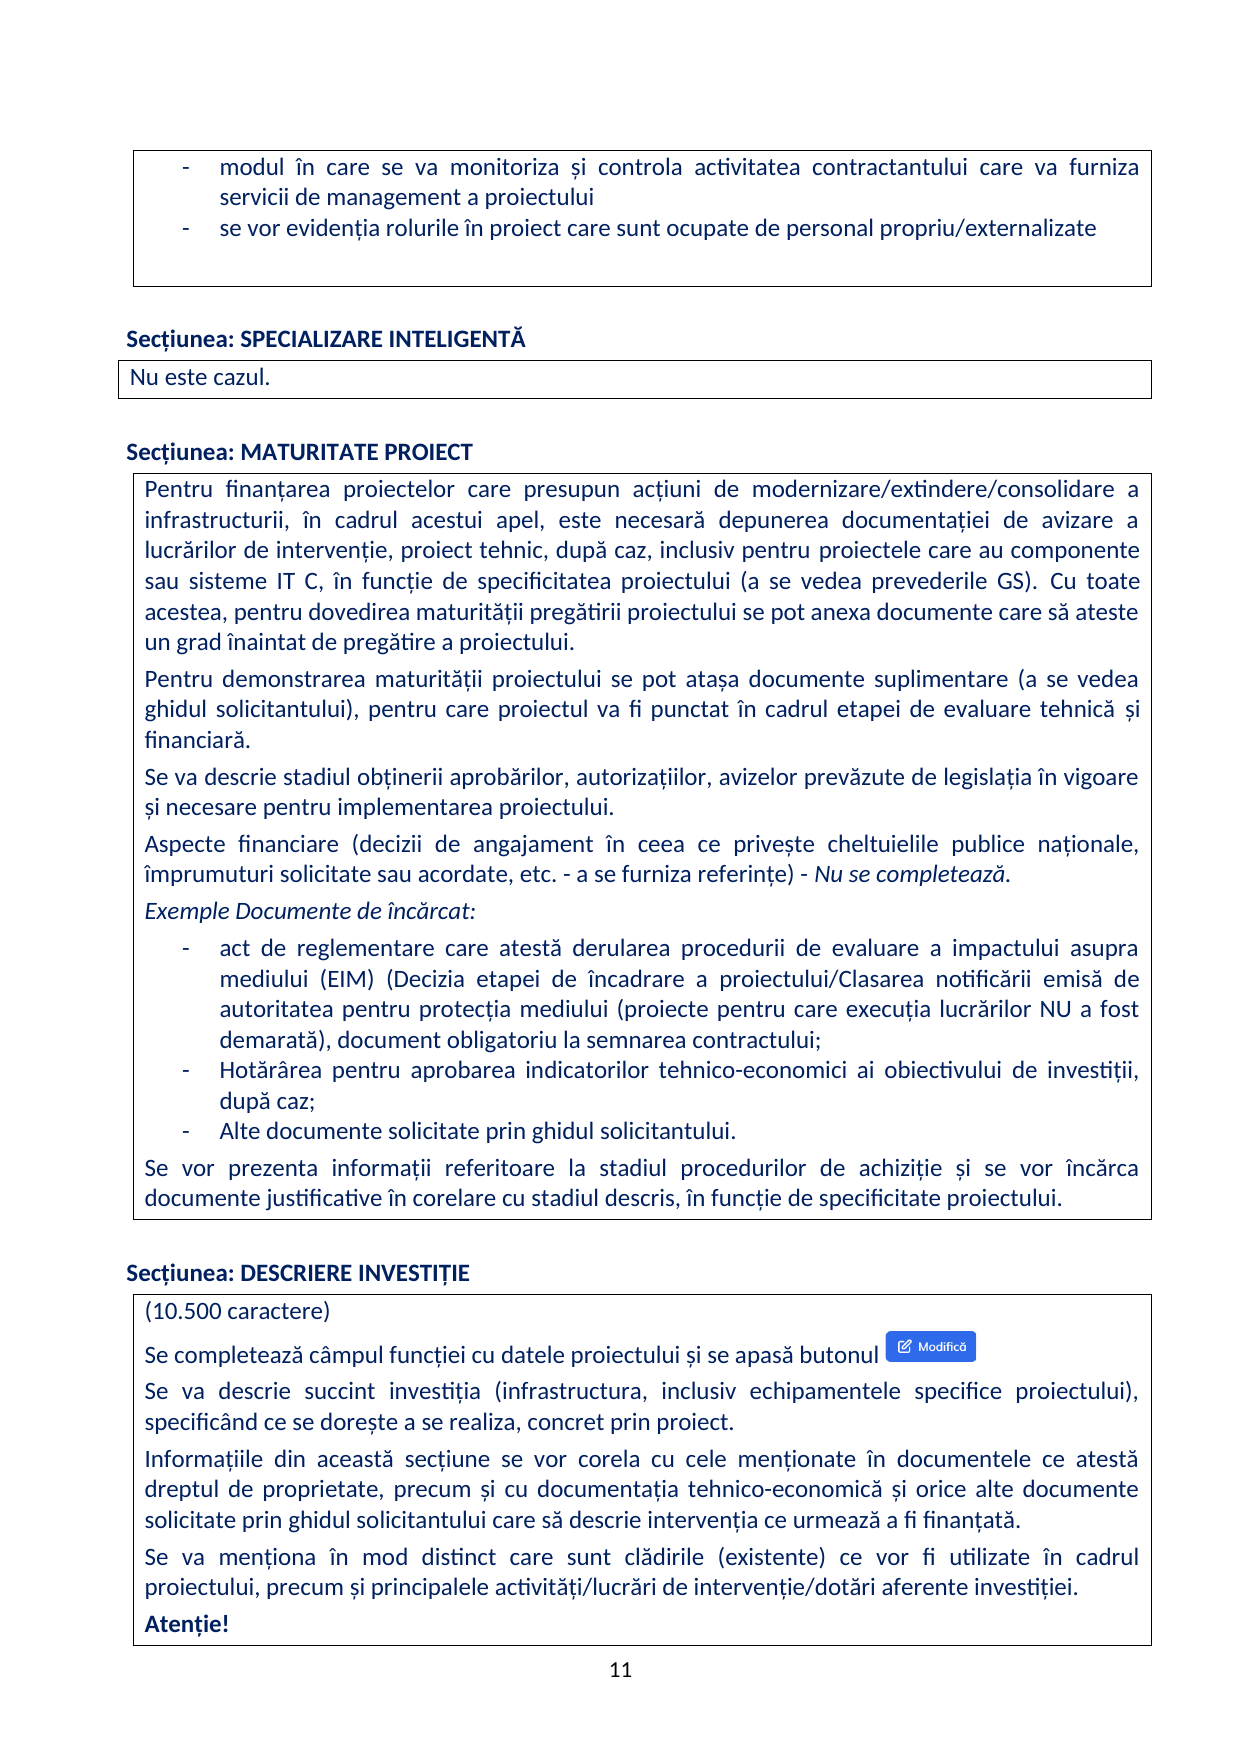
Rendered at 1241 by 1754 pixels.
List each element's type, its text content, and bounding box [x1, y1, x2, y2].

text Secțiunea: MATURITATE PROIECT [126, 436, 1152, 466]
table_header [134, 1295, 1151, 1645]
text Secțiunea: DESCRIERE INVESTIȚIE [126, 1257, 1152, 1288]
picture [885, 1331, 977, 1363]
text Secțiunea: SPECIALIZARE INTELIGENTĂ [126, 323, 1152, 354]
table_header Pentru finanțarea proiectelor care presupun acțiuni de modernizare/extindere/consolidare a infrastructurii, în cadrul acestui apel, este necesară depunerea documentației de avizare a lucrărilor de intervenție, proiect tehnic, după caz, inclusiv pentru proiectele care au componente sau sisteme IT C, în funcție de specificitatea proiectului (a se vedea prevederile GS). Cu toate acestea, pentru dovedirea maturității pregătirii proiectului se pot anexa documente care să ateste un grad înaintat de pregătire a proiectului. Pentru demonstrarea maturității proiectului se pot atașa documente suplimentare (a se vedea ghidul solicitantului), pentru care proiectul va fi punctat în cadrul etapei de evaluare tehnică şi financiară. Se va descrie stadiul obținerii aprobărilor, autorizațiilor, avizelor prevăzute de legislația în vigoare şi necesare pentru implementarea proiectului. Aspecte financiare (decizii de angajament în ceea ce privește cheltuielile publice naționale, împrumuturi solicitate sau acordate, etc. - a se furniza referințe) - Nu se completează. Exemple Documente de încărcat: act de reglementare care atestă derularea procedurii de evaluare a impactului asupra mediului (EIM) (Decizia etapei de încadrare a proiectului/Clasarea notificării emisă de autoritatea pentru protecția mediului (proiecte pentru care execuția lucrărilor NU a fost demarată), document obligatoriu la semnarea contractului; Hotărârea pentru aprobarea indicatorilor tehnico-economici ai obiectivului de investiții, după caz; Alte documente solicitate prin ghidul solicitantului. Se vor prezenta informații referitoare la stadiul procedurilor de achiziție și se vor încărca documente justificative în corelare cu stadiul descris, în funcție de specificitate proiectului. [134, 474, 1151, 1219]
table_header Nu este cazul. [119, 361, 1151, 398]
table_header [134, 151, 1151, 286]
